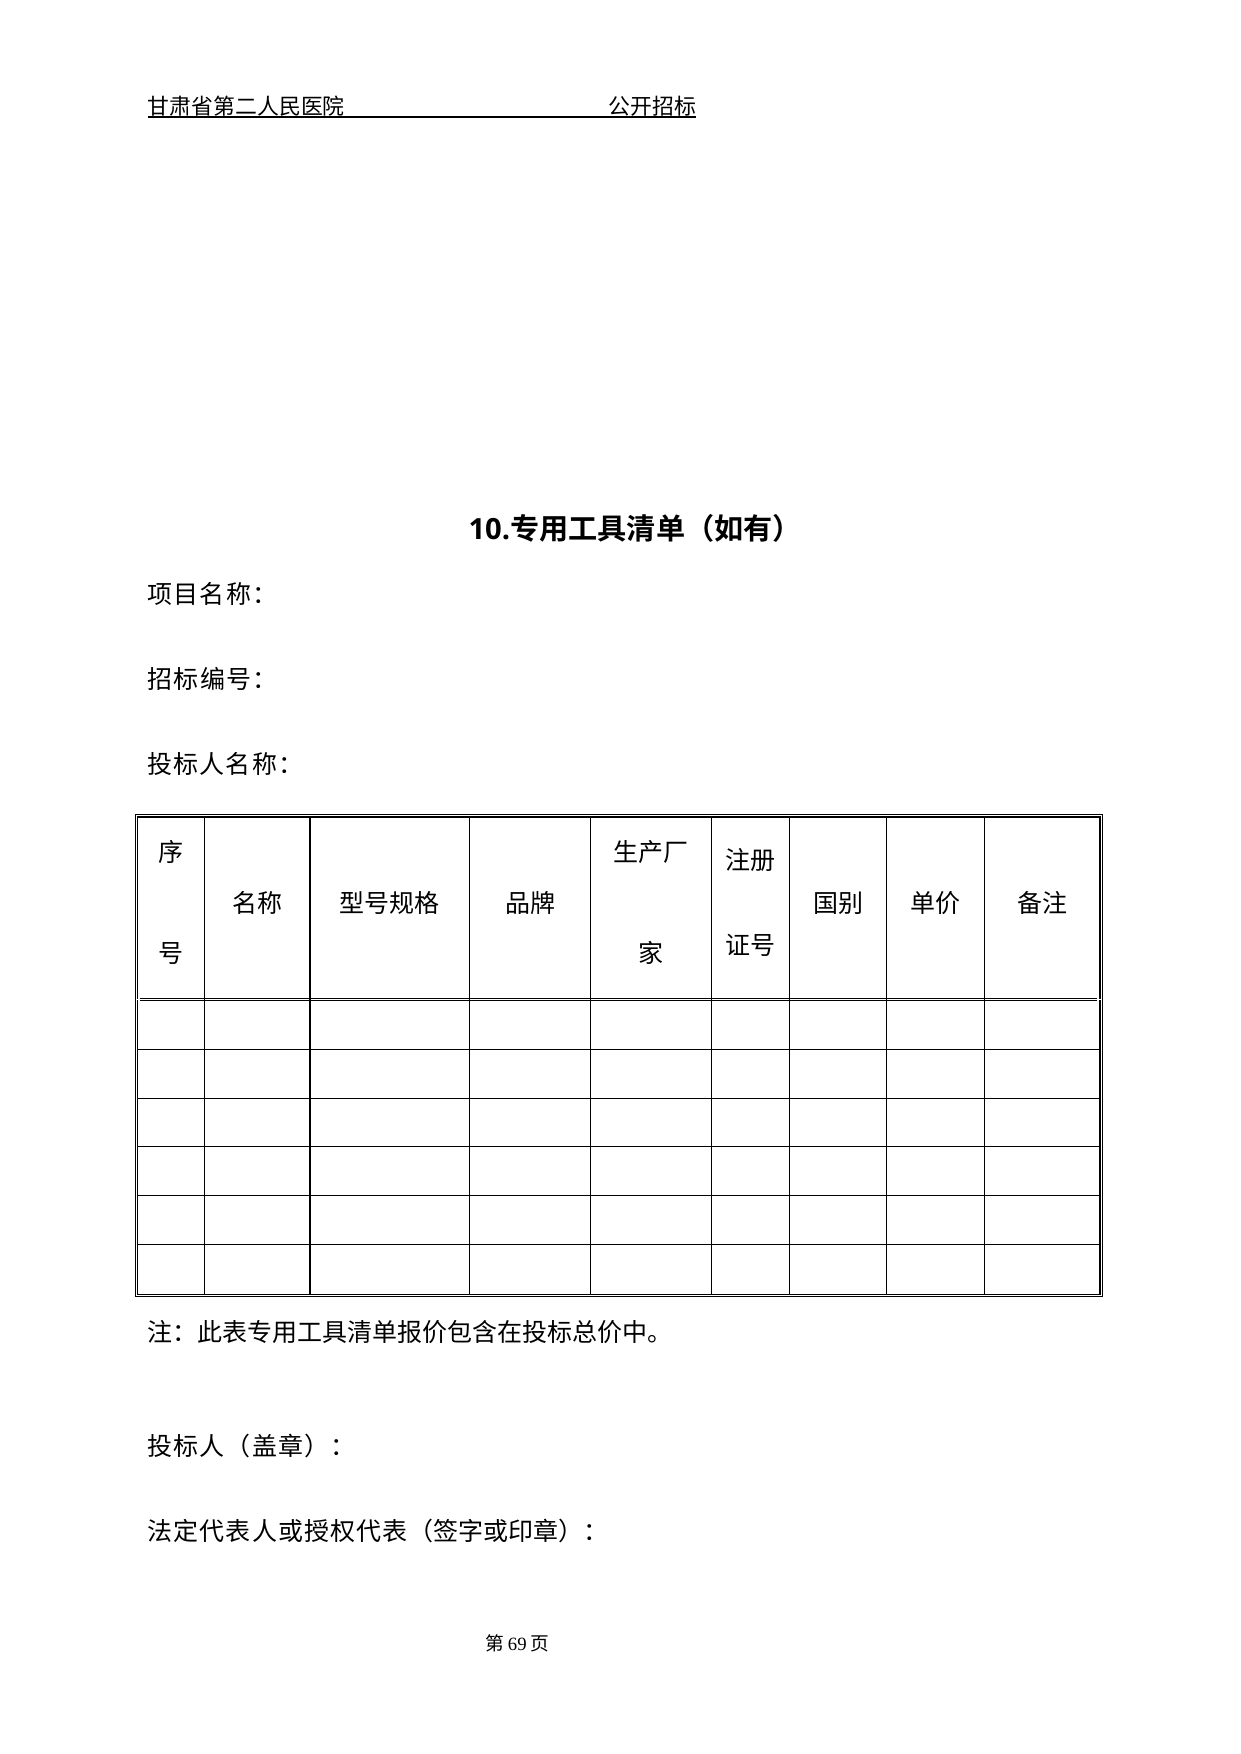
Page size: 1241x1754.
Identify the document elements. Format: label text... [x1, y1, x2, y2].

table_cell [591, 1099, 711, 1146]
table_cell [205, 1245, 309, 1294]
table_cell [591, 1245, 711, 1294]
table_header 备注 [985, 818, 1099, 998]
table_cell [470, 1245, 590, 1294]
text 项目名称： [148, 559, 1122, 626]
table_header 名称 [205, 818, 309, 998]
table_cell [887, 1147, 984, 1195]
table_cell [887, 1001, 984, 1048]
table_header 注册 证号 [712, 818, 789, 998]
table_cell [470, 1050, 590, 1097]
table_cell [985, 1099, 1099, 1146]
table_header 生产厂家 [591, 818, 711, 998]
table_header 序号 [138, 818, 204, 998]
table_header 型号规格 [311, 818, 469, 998]
table_header 品牌 [470, 818, 590, 998]
table_cell [790, 1050, 886, 1097]
table_cell [591, 1147, 711, 1195]
table_cell [887, 1050, 984, 1097]
table_cell [205, 1001, 309, 1048]
table_cell [470, 1196, 590, 1244]
table_cell [712, 1099, 789, 1146]
table_cell [470, 1099, 590, 1146]
table_cell [985, 1147, 1099, 1195]
table_cell [138, 1050, 204, 1097]
table_cell [985, 1196, 1099, 1244]
table_cell [470, 1147, 590, 1195]
text 招标编号： [148, 644, 1122, 711]
table_cell [887, 1099, 984, 1146]
table_cell [887, 1196, 984, 1244]
table_cell [712, 1196, 789, 1244]
table_cell [470, 1001, 590, 1048]
table_cell [205, 1099, 309, 1146]
table_cell [138, 998, 204, 1048]
table_cell [790, 1245, 886, 1294]
table_cell [591, 1196, 711, 1244]
table_cell [790, 1196, 886, 1244]
table_cell [311, 1050, 469, 1097]
text 投标人（盖章）： [148, 1411, 1072, 1478]
table_cell [311, 1147, 469, 1195]
table_header 单价 [887, 818, 984, 998]
text 投标人名称： [148, 729, 1122, 796]
table_cell [985, 998, 1100, 1048]
table_cell [790, 1147, 886, 1195]
table_cell [887, 1245, 984, 1294]
table_cell [311, 1196, 469, 1244]
table_cell [712, 1147, 789, 1195]
table_cell [985, 1245, 1099, 1294]
table_cell [138, 1147, 204, 1195]
table_header 国别 [790, 818, 886, 998]
table_cell [790, 1099, 886, 1146]
table_cell [205, 1050, 309, 1097]
list 10.专用工具清单（如有） [148, 506, 1122, 548]
table_cell [790, 1001, 886, 1048]
table_cell [311, 1245, 469, 1294]
table_cell [138, 1196, 204, 1244]
table_cell [138, 1099, 204, 1146]
table_cell [712, 1050, 789, 1097]
table_cell [712, 1001, 789, 1048]
table_cell [205, 1196, 309, 1244]
table_cell [138, 1245, 204, 1294]
table_cell [985, 1050, 1099, 1097]
subtitle 注：此表专用工具清单报价包含在投标总价中。 [148, 1297, 1122, 1364]
table_cell [205, 1147, 309, 1195]
table_cell [311, 1001, 469, 1048]
table_cell [591, 1050, 711, 1097]
text 法定代表人或授权代表（签字或印章）： [148, 1496, 1072, 1563]
table_cell [591, 1001, 711, 1048]
table_cell [311, 1099, 469, 1146]
table_cell [712, 1245, 789, 1294]
